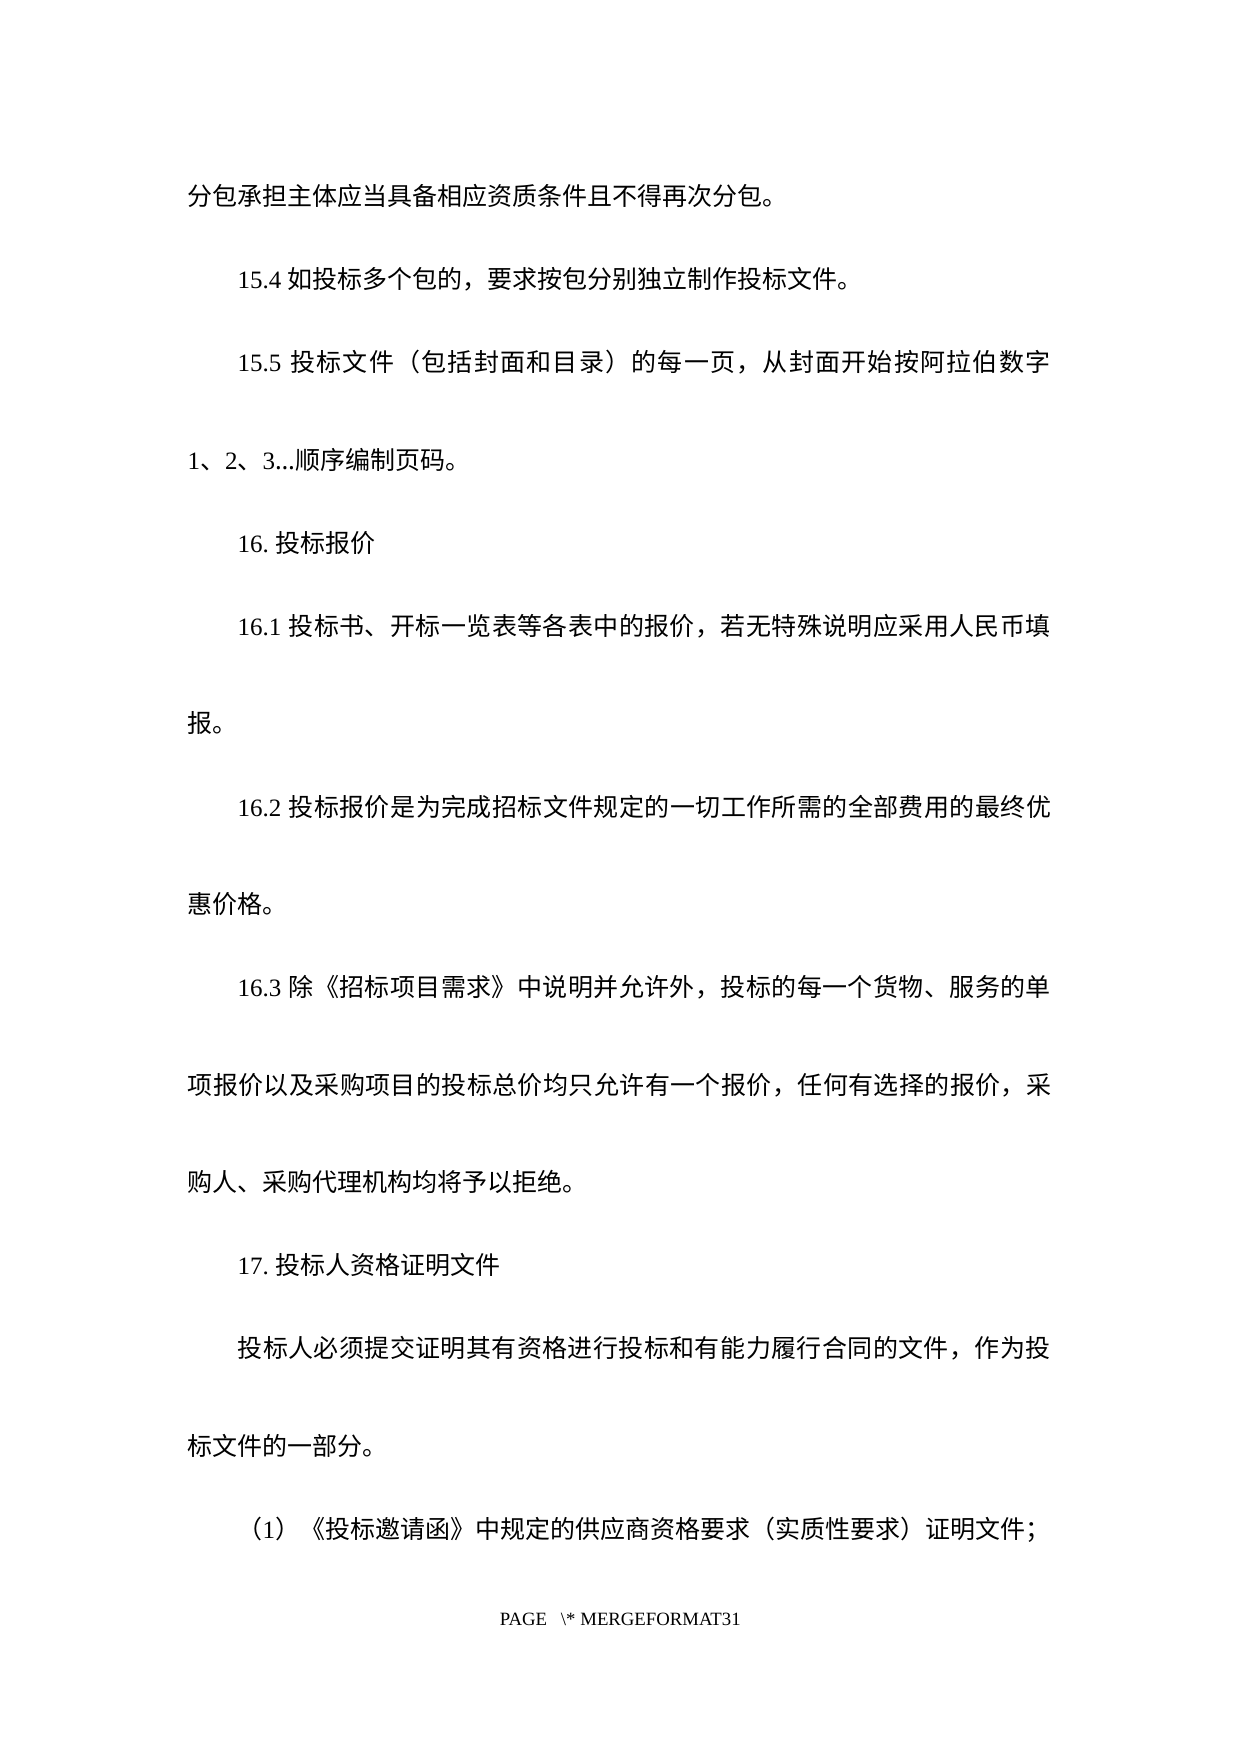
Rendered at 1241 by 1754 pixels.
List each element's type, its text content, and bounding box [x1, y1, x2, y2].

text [187, 162, 1053, 227]
text 15.5 投标文件（包括封面和目录）的每一页，从封面开始按阿拉伯数字1、2、3…顺序编制页码。 [187, 328, 1053, 491]
text 16.3 除《招标项目需求》中说明并允许外，投标的每一个货物、服务的单项报价以及采购项目的投标总价均只允许有一个报价，任何有选择的报价，采购人、采购代理机构均将予以拒绝。 [187, 953, 1053, 1213]
text 15.4 如投标多个包的，要求按包分别独立制作投标文件。 [187, 245, 1053, 310]
text 投标人必须提交证明其有资格进行投标和有能力履行合同的文件，作为投标文件的一部分。 [187, 1314, 1053, 1477]
text 16.1 投标书、开标一览表等各表中的报价，若无特殊说明应采用人民币填报。 [187, 592, 1053, 754]
text （1）《投标邀请函》中规定的供应商资格要求（实质性要求）证明文件； [187, 1495, 1053, 1560]
text 16.2 投标报价是为完成招标文件规定的一切工作所需的全部费用的最终优惠价格。 [187, 773, 1053, 935]
text 16. 投标报价 [187, 509, 1053, 574]
text 17. 投标人资格证明文件 [187, 1231, 1053, 1296]
